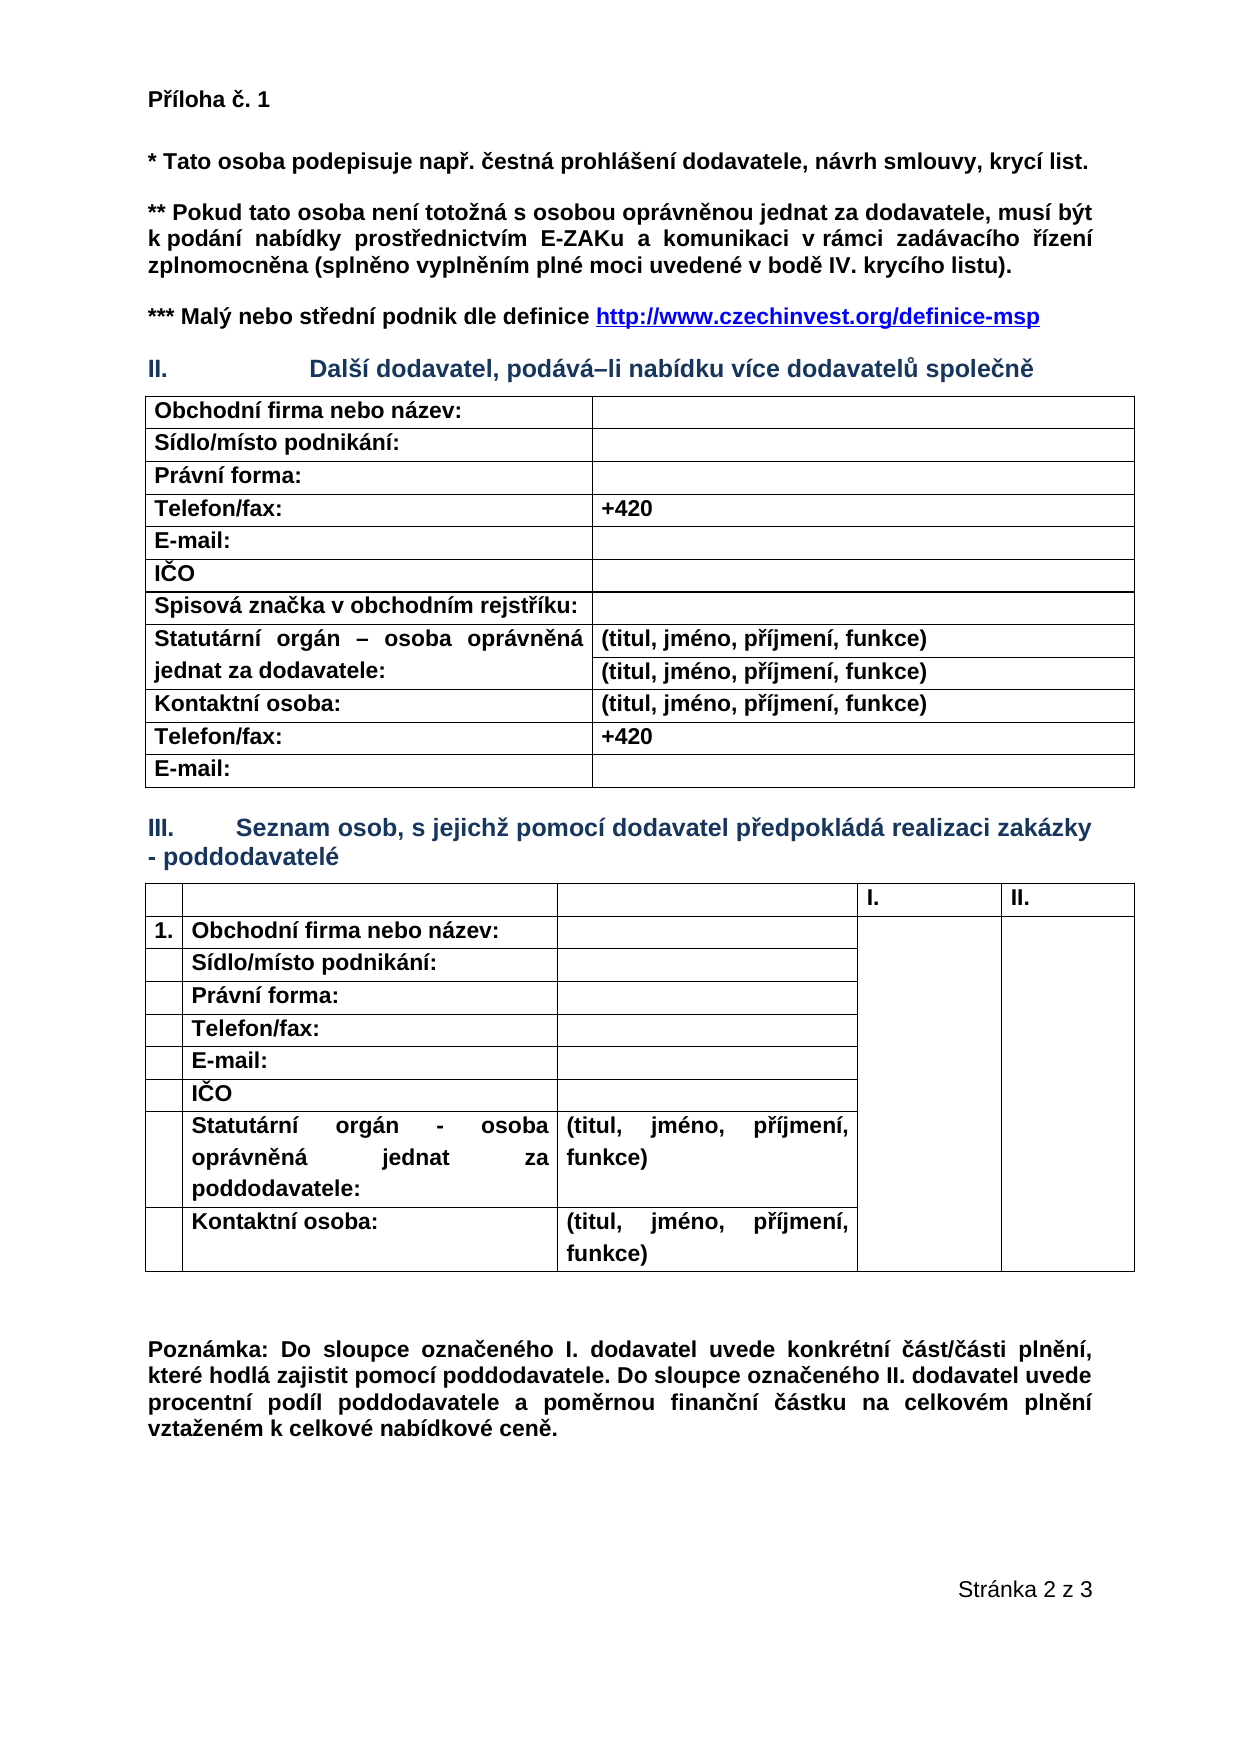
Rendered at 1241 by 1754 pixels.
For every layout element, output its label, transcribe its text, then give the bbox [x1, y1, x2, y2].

table_cell [146, 1080, 182, 1111]
table_cell [146, 1047, 182, 1079]
table_cell [558, 949, 857, 981]
table_cell E-mail: [183, 1047, 557, 1079]
table_cell E-mail: [146, 755, 592, 787]
table_cell Kontaktní osoba: [183, 1208, 557, 1271]
table_cell [558, 982, 857, 1013]
table_header II. [1002, 884, 1134, 916]
text * Tato osoba podepisuje např. čestná prohlášení dodavatele, návrh smlouvy, krycí list. [148, 148, 1093, 174]
table_header I. [858, 884, 1001, 916]
table_cell [593, 755, 1134, 787]
table_cell [146, 1015, 182, 1046]
table_cell (titul, jméno, příjmení, funkce) [593, 690, 1134, 722]
table_cell (titul, jméno, příjmení, funkce) [558, 1208, 857, 1271]
table_cell IČO [183, 1080, 557, 1111]
table_cell Obchodní firma nebo název: [183, 917, 557, 948]
table_header [183, 884, 557, 916]
text *** Malý nebo střední podnik dle definice http://www.czechinvest.org/definice-msp [148, 303, 1093, 329]
table_cell [593, 593, 1134, 624]
table_cell Statutární orgán – osoba oprávněná jednat za dodavatele: [146, 625, 592, 689]
text Poznámka: Do sloupce označeného I. dodavatel uvede konkrétní část/části plnění, které hodlá zajistit pomocí poddodavatele. Do sloupce označeného II. dodavatel uvede procentní podíl poddodavatele a poměrnou finanční částku na celkovém plnění vztaženém k celkové nabídkové ceně. [148, 1336, 1093, 1441]
table_cell [593, 462, 1134, 493]
table_cell [558, 1080, 857, 1111]
table_header [558, 884, 857, 916]
table_cell (titul, jméno, příjmení, funkce) [593, 625, 1134, 657]
table_header Obchodní firma nebo název: [146, 397, 592, 428]
table_cell Telefon/fax: [183, 1015, 557, 1046]
table_cell Spisová značka v obchodním rejstříku: [146, 593, 592, 624]
table_cell +420 [593, 723, 1134, 754]
table_cell [593, 429, 1134, 461]
table_cell [593, 560, 1134, 591]
table_cell [146, 982, 182, 1013]
table_cell [593, 527, 1134, 559]
table_cell Právní forma: [183, 982, 557, 1013]
table_cell [558, 1047, 857, 1079]
table_cell Telefon/fax: [146, 723, 592, 754]
table_cell 1. [146, 917, 182, 948]
table_cell [558, 917, 857, 948]
table_cell Sídlo/místo podnikání: [183, 949, 557, 981]
table_cell [858, 917, 1001, 1271]
table_cell IČO [146, 560, 592, 591]
table_cell Statutární orgán - osoba oprávněná jednat za poddodavatele: [183, 1112, 557, 1207]
table_cell +420 [593, 495, 1134, 526]
subtitle Další dodavatel, podává–li nabídku více dodavatelů společně [148, 354, 1093, 383]
text ** Pokud tato osoba není totožná s osobou oprávněnou jednat za dodavatele, musí být k podání nabídky prostřednictvím E-ZAKu a komunikaci v rámci zadávacího řízení zplnomocněna (splněno vyplněním plné moci uvedené v bodě IV. krycího listu). [148, 199, 1093, 278]
table_cell [1002, 917, 1134, 1271]
subtitle Seznam osob, s jejichž pomocí dodavatel předpokládá realizaci zakázky - poddodavatelé [148, 813, 1093, 871]
table_cell Právní forma: [146, 462, 592, 493]
table_cell Telefon/fax: [146, 495, 592, 526]
table_cell (titul, jméno, příjmení, funkce) [593, 658, 1134, 689]
table_cell [146, 1208, 182, 1271]
table_header [146, 884, 182, 916]
table_cell Kontaktní osoba: [146, 690, 592, 722]
table_cell (titul, jméno, příjmení, funkce) [558, 1112, 857, 1207]
table_cell [146, 1112, 182, 1207]
table_cell Sídlo/místo podnikání: [146, 429, 592, 461]
table_cell E-mail: [146, 527, 592, 559]
table_cell [558, 1015, 857, 1046]
table_cell [146, 949, 182, 981]
table_header [593, 397, 1134, 428]
